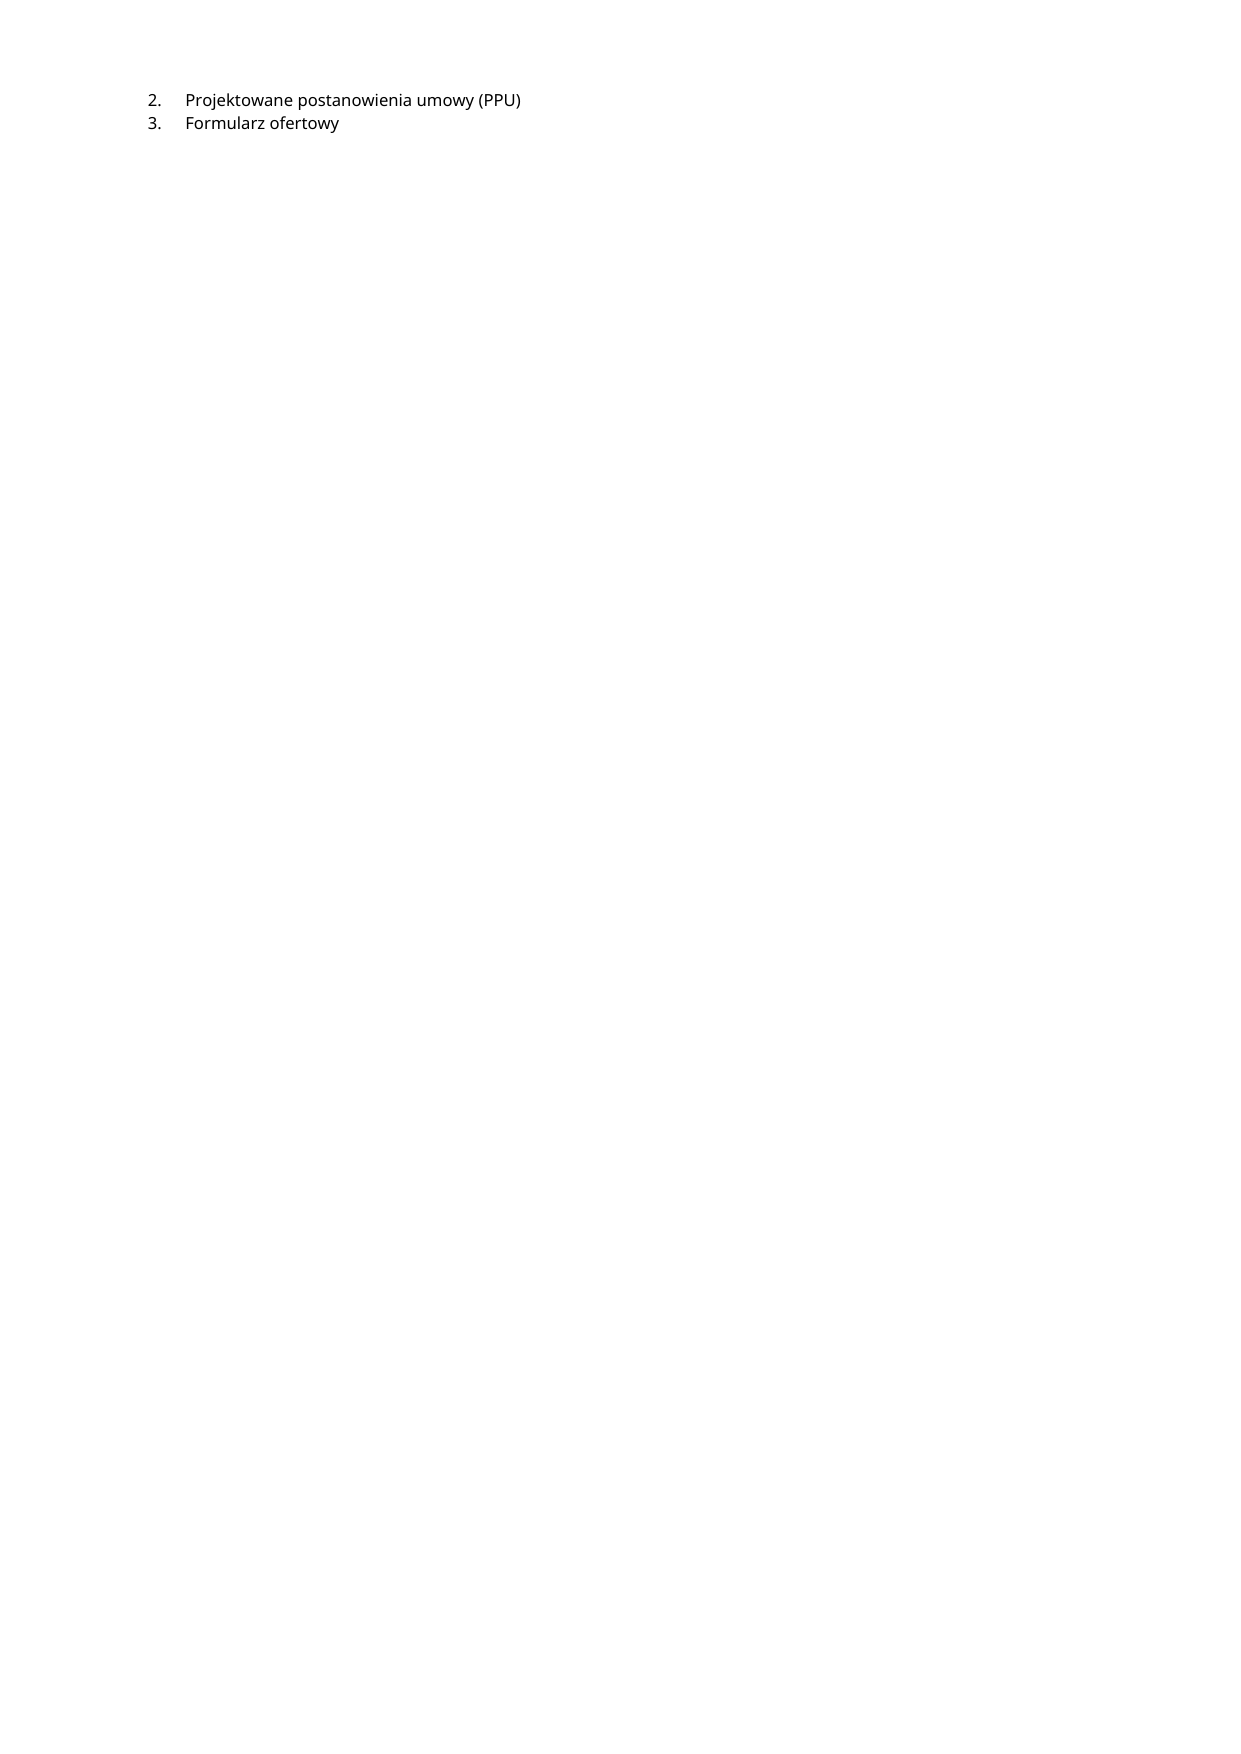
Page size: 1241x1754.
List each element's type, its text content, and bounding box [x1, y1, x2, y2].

list Projektowane postanowienia umowy (PPU) [148, 89, 1092, 111]
list Formularz ofertowy [148, 111, 1092, 134]
